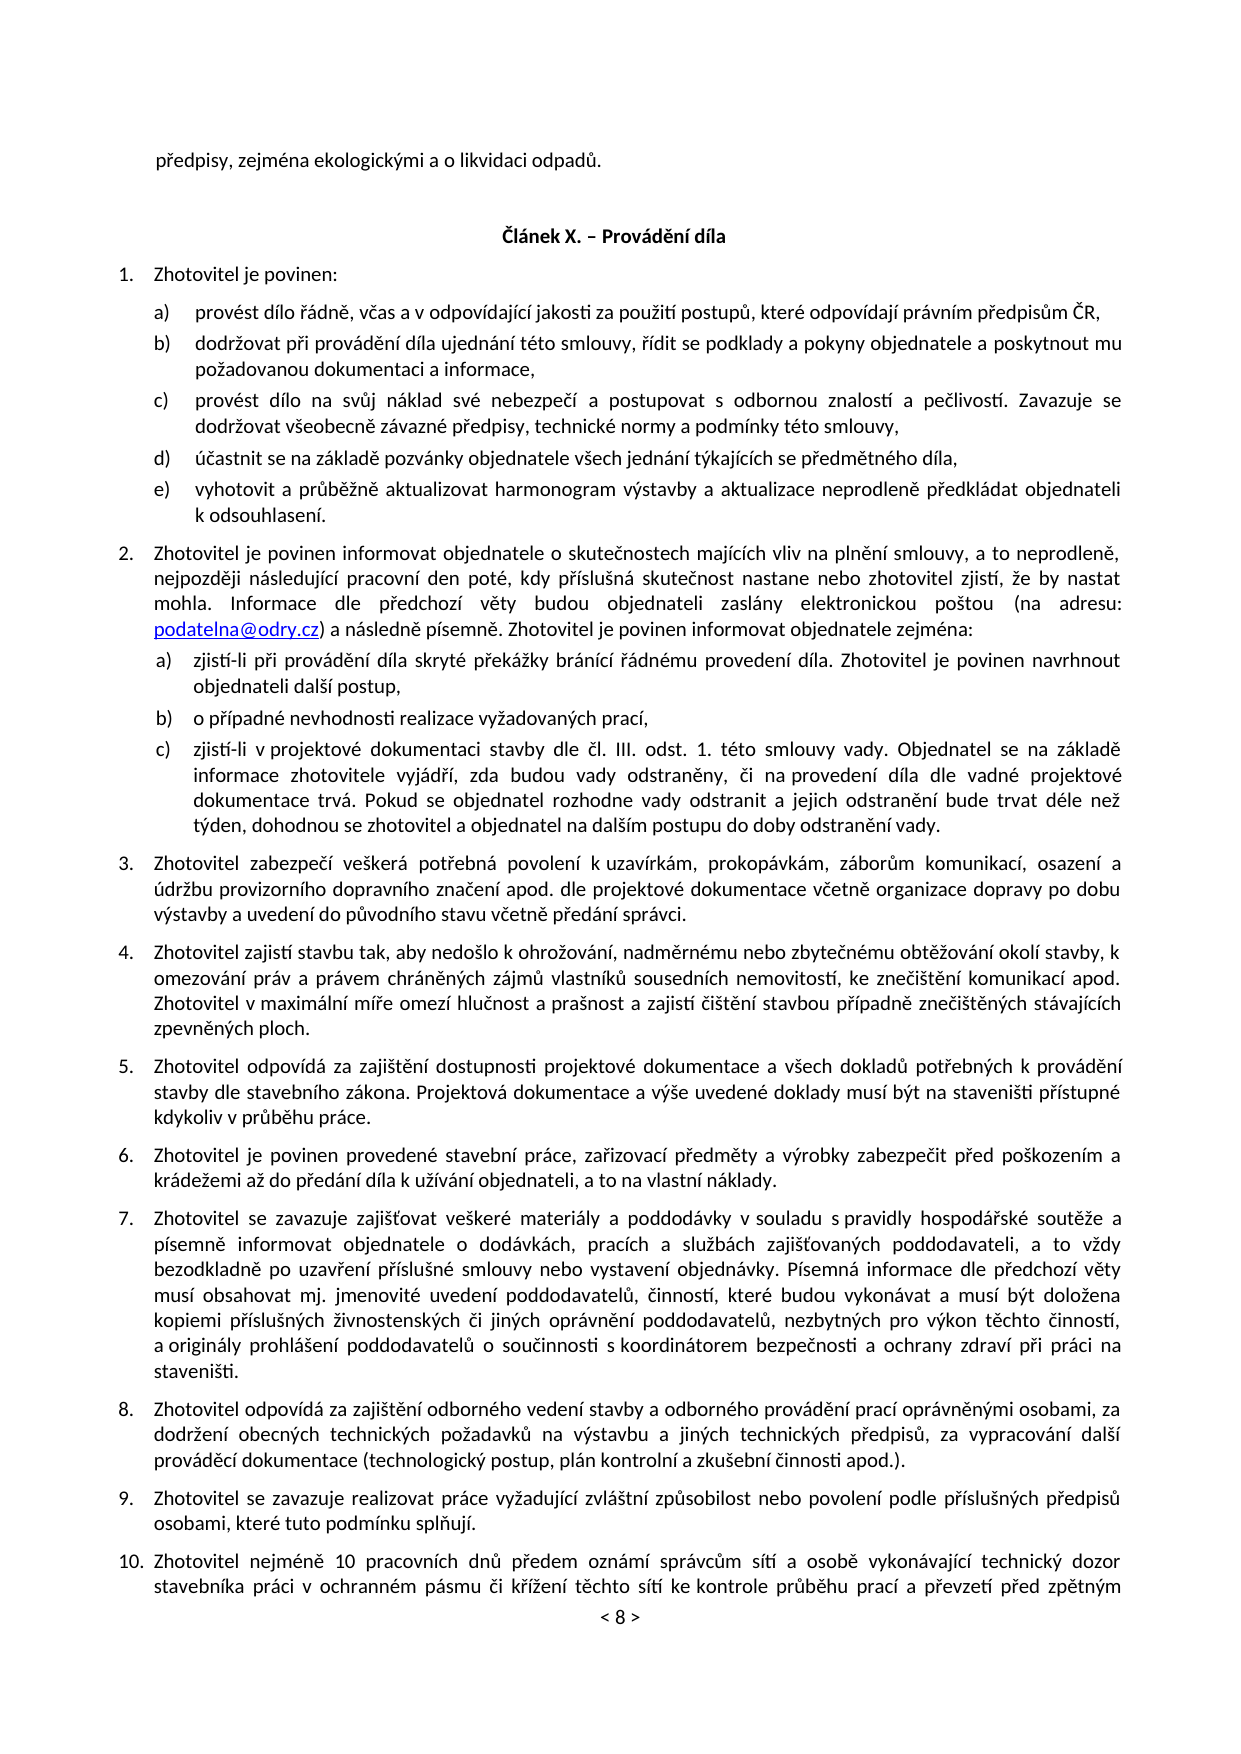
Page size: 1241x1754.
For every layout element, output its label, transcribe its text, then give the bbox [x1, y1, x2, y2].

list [118, 1548, 1122, 1599]
list dodržovat při provádění díla ujednání této smlouvy, řídit se podklady a pokyny objednatele a poskytnout mu požadovanou dokumentaci a informace, [153, 331, 1122, 381]
list Zhotovitel zajistí stavbu tak, aby nedošlo k ohrožování, nadměrnému nebo zbytečnému obtěžování okolí stavby, k omezování práv a právem chráněných zájmů vlastníků sousedních nemovitostí, ke znečištění komunikací apod. Zhotovitel v maximální míře omezí hlučnost a prašnost a zajistí čištění stavbou případně znečištěných stávajících zpevněných ploch. [118, 939, 1122, 1041]
list Zhotovitel odpovídá za zajištění dostupnosti projektové dokumentace a všech dokladů potřebných k provádění stavby dle stavebního zákona. Projektová dokumentace a výše uvedené doklady musí být na staveništi přístupné kdykoliv v průběhu práce. [118, 1053, 1122, 1130]
list provést dílo na svůj náklad své nebezpečí a postupovat s odbornou znalostí a pečlivostí. Zavazuje se dodržovat všeobecně závazné předpisy, technické normy a podmínky této smlouvy, [153, 388, 1122, 438]
list Zhotovitel zabezpečí veškerá potřebná povolení k uzavírkám, prokopávkám, záborům komunikací, osazení a údržbu provizorního dopravního značení apod. dle projektové dokumentace včetně organizace dopravy po dobu výstavby a uvedení do původního stavu včetně předání správci. [118, 851, 1122, 927]
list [118, 148, 1122, 173]
list Zhotovitel se zavazuje realizovat práce vyžadující zvláštní způsobilost nebo povolení podle příslušných předpisů osobami, které tuto podmínku splňují. [118, 1485, 1122, 1536]
list Zhotovitel odpovídá za zajištění odborného vedení stavby a odborného provádění prací oprávněnými osobami, za dodržení obecných technických požadavků na výstavbu a jiných technických předpisů, za vypracování další prováděcí dokumentace (technologický postup, plán kontrolní a zkušební činnosti apod.). [118, 1396, 1122, 1472]
list Zhotovitel se zavazuje zajišťovat veškeré materiály a poddodávky v souladu s pravidly hospodářské soutěže a písemně informovat objednatele o dodávkách, pracích a službách zajišťovaných poddodavateli, a to vždy bezodkladně po uzavření příslušné smlouvy nebo vystavení objednávky. Písemná informace dle předchozí věty musí obsahovat mj. jmenovité uvedení poddodavatelů, činností, které budou vykonávat a musí být doložena kopiemi příslušných živnostenských či jiných oprávnění poddodavatelů, nezbytných pro výkon těchto činností, a originály prohlášení poddodavatelů o součinnosti s koordinátorem bezpečnosti a ochrany zdraví při práci na staveništi. [118, 1206, 1122, 1383]
list Zhotovitel je povinen provedené stavební práce, zařizovací předměty a výrobky zabezpečit před poškozením a krádežemi až do předání díla k užívání objednateli, a to na vlastní náklady. [118, 1142, 1122, 1193]
list vyhotovit a průběžně aktualizovat harmonogram výstavby a aktualizace neprodleně předkládat objednateli k odsouhlasení. [153, 476, 1122, 527]
list provést dílo řádně, včas a v odpovídající jakosti za použití postupů, které odpovídají právním předpisům ČR, [153, 299, 1122, 324]
list účastnit se na základě pozvánky objednatele všech jednání týkajících se předmětného díla, [153, 445, 1122, 470]
list zjistí-li v projektové dokumentaci stavby dle čl. III. odst. 1. této smlouvy vady. Objednatel se na základě informace zhotovitele vyjádří, zda budou vady odstraněny, či na provedení díla dle vadné projektové dokumentace trvá. Pokud se objednatel rozhodne vady odstranit a jejich odstranění bude trvat déle než týden, dohodnou se zhotovitel a objednatel na dalším postupu do doby odstranění vady. [156, 736, 1122, 838]
list Zhotovitel je povinen: [118, 261, 1122, 286]
list Zhotovitel je povinen informovat objednatele o skutečnostech majících vliv na plnění smlouvy, a to neprodleně, nejpozději následující pracovní den poté, kdy příslušná skutečnost nastane nebo zhotovitel zjistí, že by nastat mohla. Informace dle předchozí věty budou objednateli zaslány elektronickou poštou (na adresu: podatelna@odry.cz) a následně písemně. Zhotovitel je povinen informovat objednatele zejména: [118, 540, 1122, 641]
list zjistí-li při provádění díla skryté překážky bránící řádnému provedení díla. Zhotovitel je povinen navrhnout objednateli další postup, [156, 648, 1122, 698]
list o případné nevhodnosti realizace vyžadovaných prací, [156, 705, 1122, 730]
subtitle Provádění díla [156, 223, 1122, 248]
